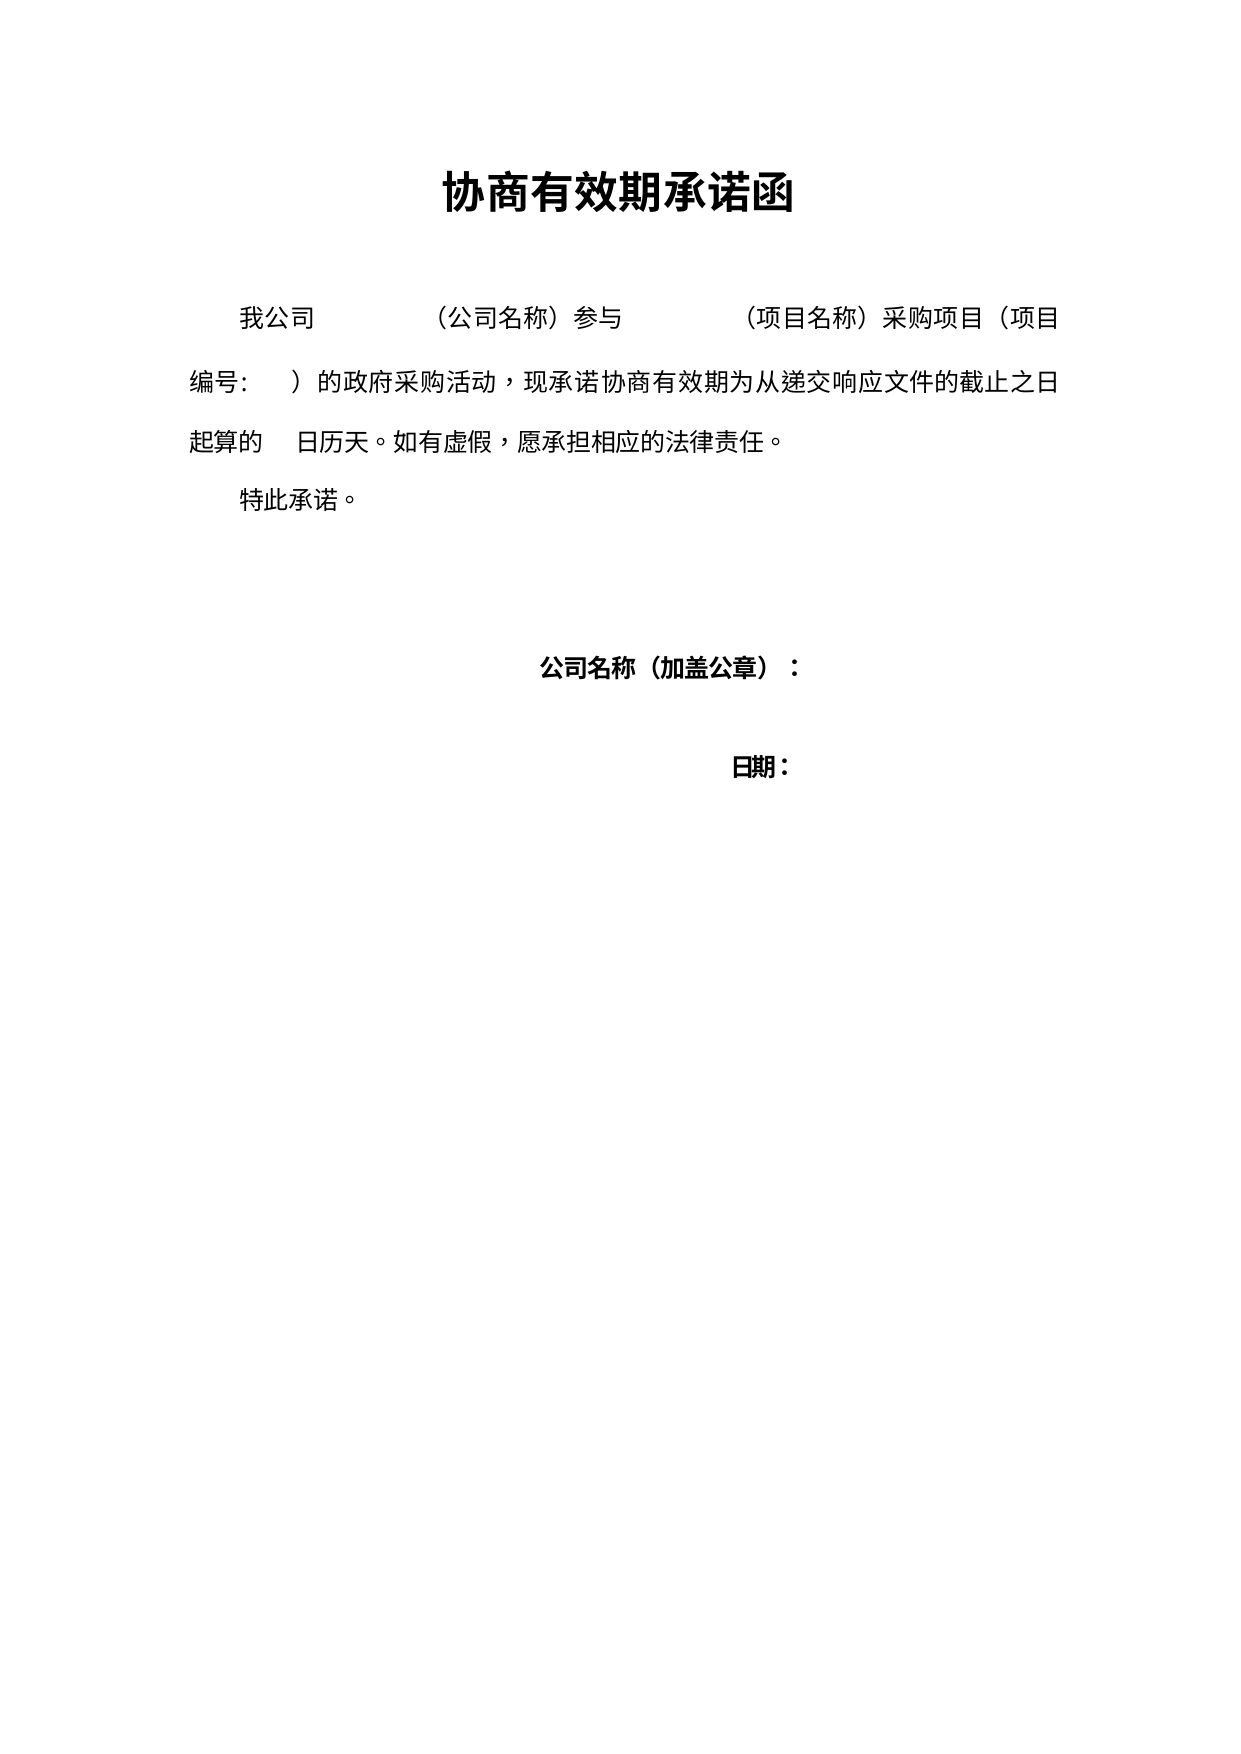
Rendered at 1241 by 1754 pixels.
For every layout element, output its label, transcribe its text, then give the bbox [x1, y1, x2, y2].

text 公司名称（加盖公章）： [539, 652, 1061, 683]
text 特此承诺。 [239, 485, 1061, 516]
text 协商有效期承诺函 [441, 161, 1061, 220]
text 我公司 （公司名称）参与 （项目名称）采购项目（项目编号: ）的政府采购活动，现承诺协商有效期为从递交响应文件的截止之日起算的 日历天。如有虚假，愿承担相应的法律责任。 [189, 301, 1061, 459]
text 日期： [731, 751, 1061, 782]
